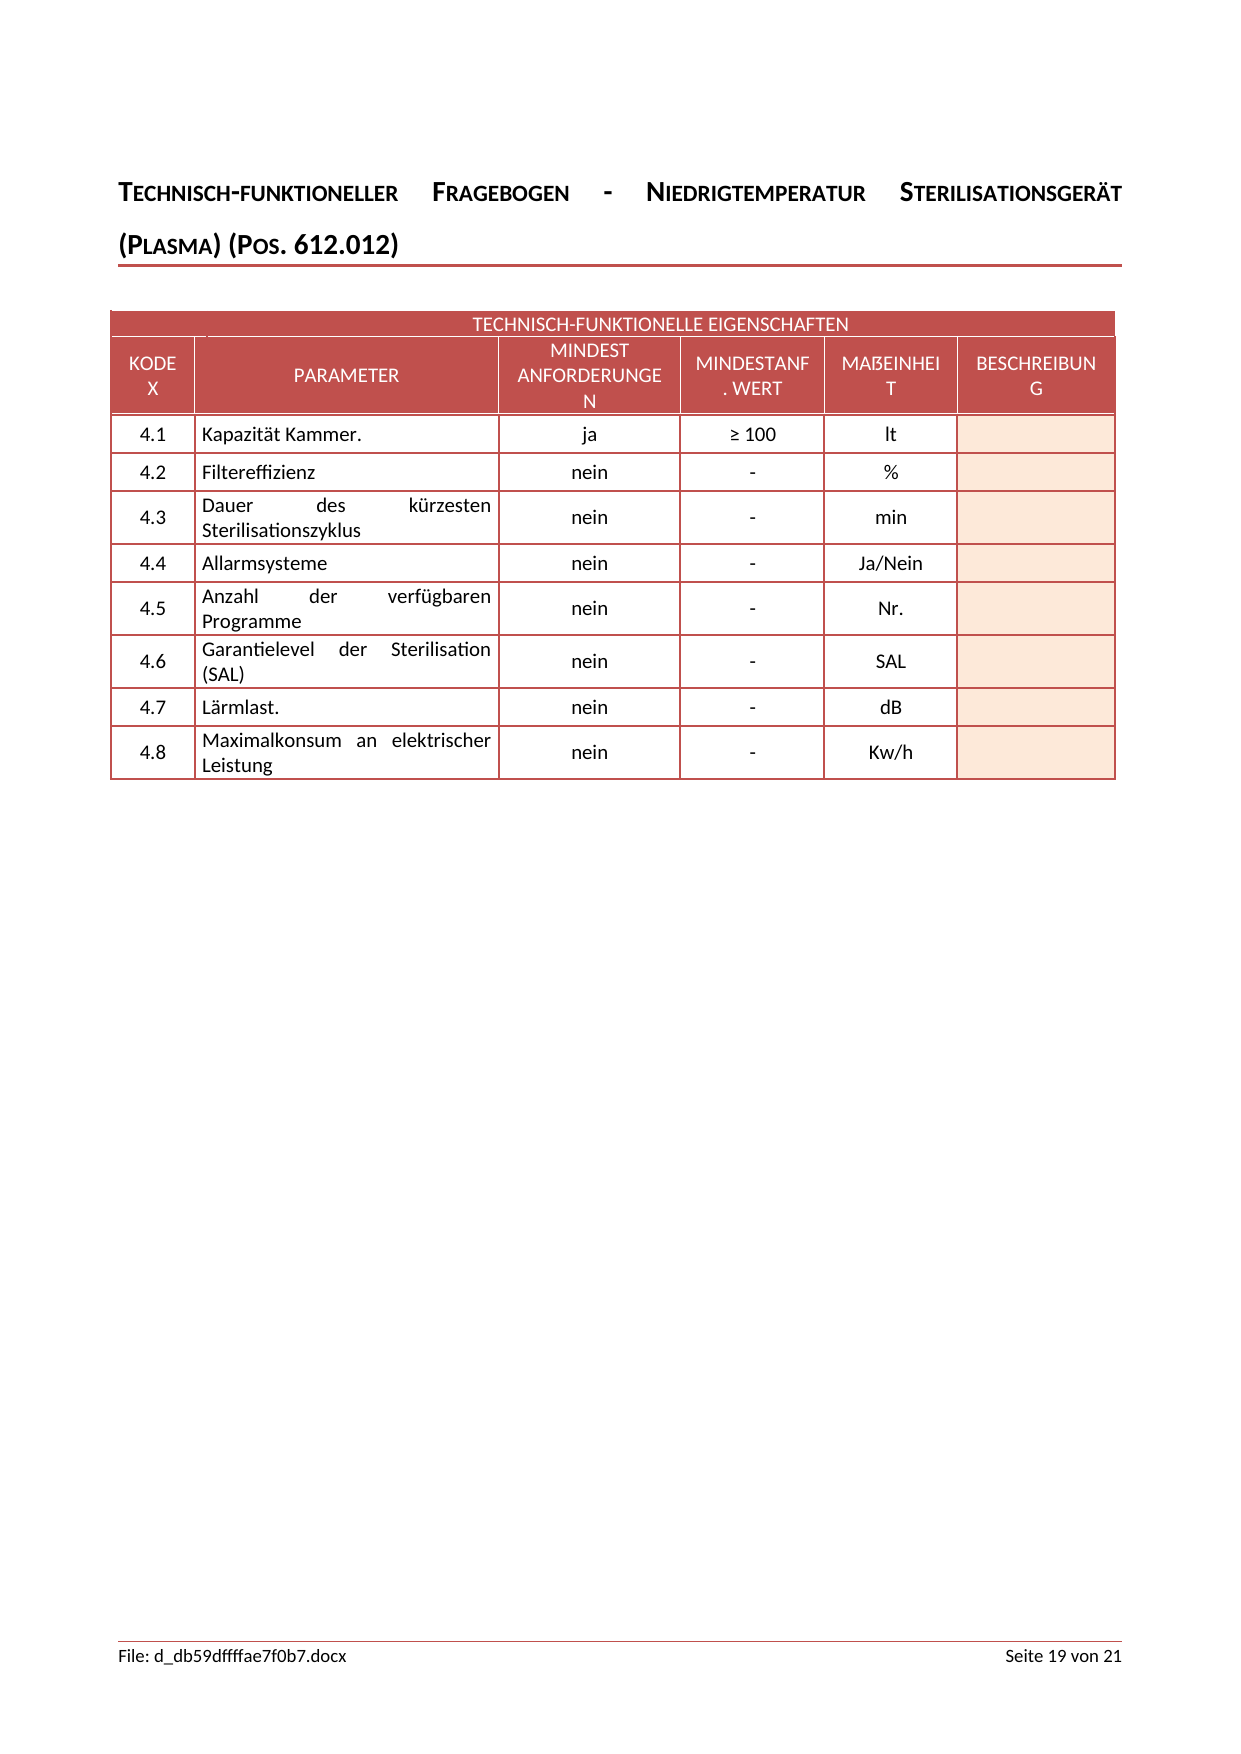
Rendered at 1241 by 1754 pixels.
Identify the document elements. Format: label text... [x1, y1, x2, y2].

table_cell Nr. [825, 583, 956, 634]
table_cell Maßeinheit [825, 337, 957, 413]
table_cell Ja/Nein [825, 545, 956, 581]
subtitle Technisch-funktioneller Fragebogen - Niedrigtemperatur Sterilisationsgerät (Plasma) (Pos. 612.012) [118, 173, 1122, 264]
table_cell Kw/h [825, 727, 956, 778]
table_cell [958, 492, 1114, 543]
table_cell Lärmlast. [196, 689, 498, 725]
table_cell nein [500, 492, 679, 543]
table_cell SAL [825, 636, 956, 687]
table_cell [958, 727, 1114, 778]
table_cell Allarmsysteme [196, 545, 498, 581]
table_cell - [681, 689, 823, 725]
table_cell [958, 454, 1114, 490]
table_cell [958, 583, 1114, 634]
table_cell BESCHREIBUNG [958, 337, 1114, 413]
table_cell 4.5 [112, 583, 194, 634]
table_cell Dauer des kürzesten Sterilisationszyklus [196, 492, 498, 543]
table_cell 4.1 [112, 416, 194, 452]
table_cell 4.8 [112, 727, 194, 778]
table_cell % [825, 454, 956, 490]
table_cell 4.4 [112, 545, 194, 581]
table_cell min [825, 492, 956, 543]
table_cell 4.3 [112, 492, 194, 543]
table_cell Kapazität Kammer. [196, 416, 498, 452]
table_cell dB [825, 689, 956, 725]
table_header TECHNISCH-FUNKTIONELLE EIGENSCHAFTEN [208, 311, 1115, 336]
table_cell 4.2 [112, 454, 194, 490]
table_cell [958, 545, 1114, 581]
table_cell Garantielevel der Sterilisation (SAL) [196, 636, 498, 687]
table_cell [958, 636, 1114, 687]
table_cell PARAMETER [195, 337, 498, 413]
table_header [112, 311, 206, 336]
table_cell nein [500, 583, 679, 634]
table_cell nein [500, 545, 679, 581]
table_cell [958, 416, 1114, 452]
table_cell MINDESTANF. WERT [681, 337, 824, 413]
table_cell nein [500, 727, 679, 778]
table_cell - [681, 636, 823, 687]
table_cell - [681, 583, 823, 634]
table_cell nein [500, 689, 679, 725]
table_cell nein [500, 636, 679, 687]
table_cell - [681, 545, 823, 581]
table_cell - [681, 727, 823, 778]
table_cell - [681, 454, 823, 490]
table_cell lt [825, 416, 956, 452]
table_cell - [681, 492, 823, 543]
table_cell 4.7 [112, 689, 194, 725]
table_cell ≥ 100 [681, 416, 823, 452]
table_cell Filtereffizienz [196, 454, 498, 490]
table_cell MINDEST ANFORDERUNGEN [499, 337, 680, 413]
table_cell Anzahl der verfügbaren Programme [196, 583, 498, 634]
table_cell 4.6 [112, 636, 194, 687]
table_cell ja [500, 416, 679, 452]
table_cell Maximalkonsum an elektrischer Leistung [196, 727, 498, 778]
table_cell [958, 689, 1114, 725]
table_cell nein [500, 454, 679, 490]
table_cell KODEX [112, 337, 194, 413]
